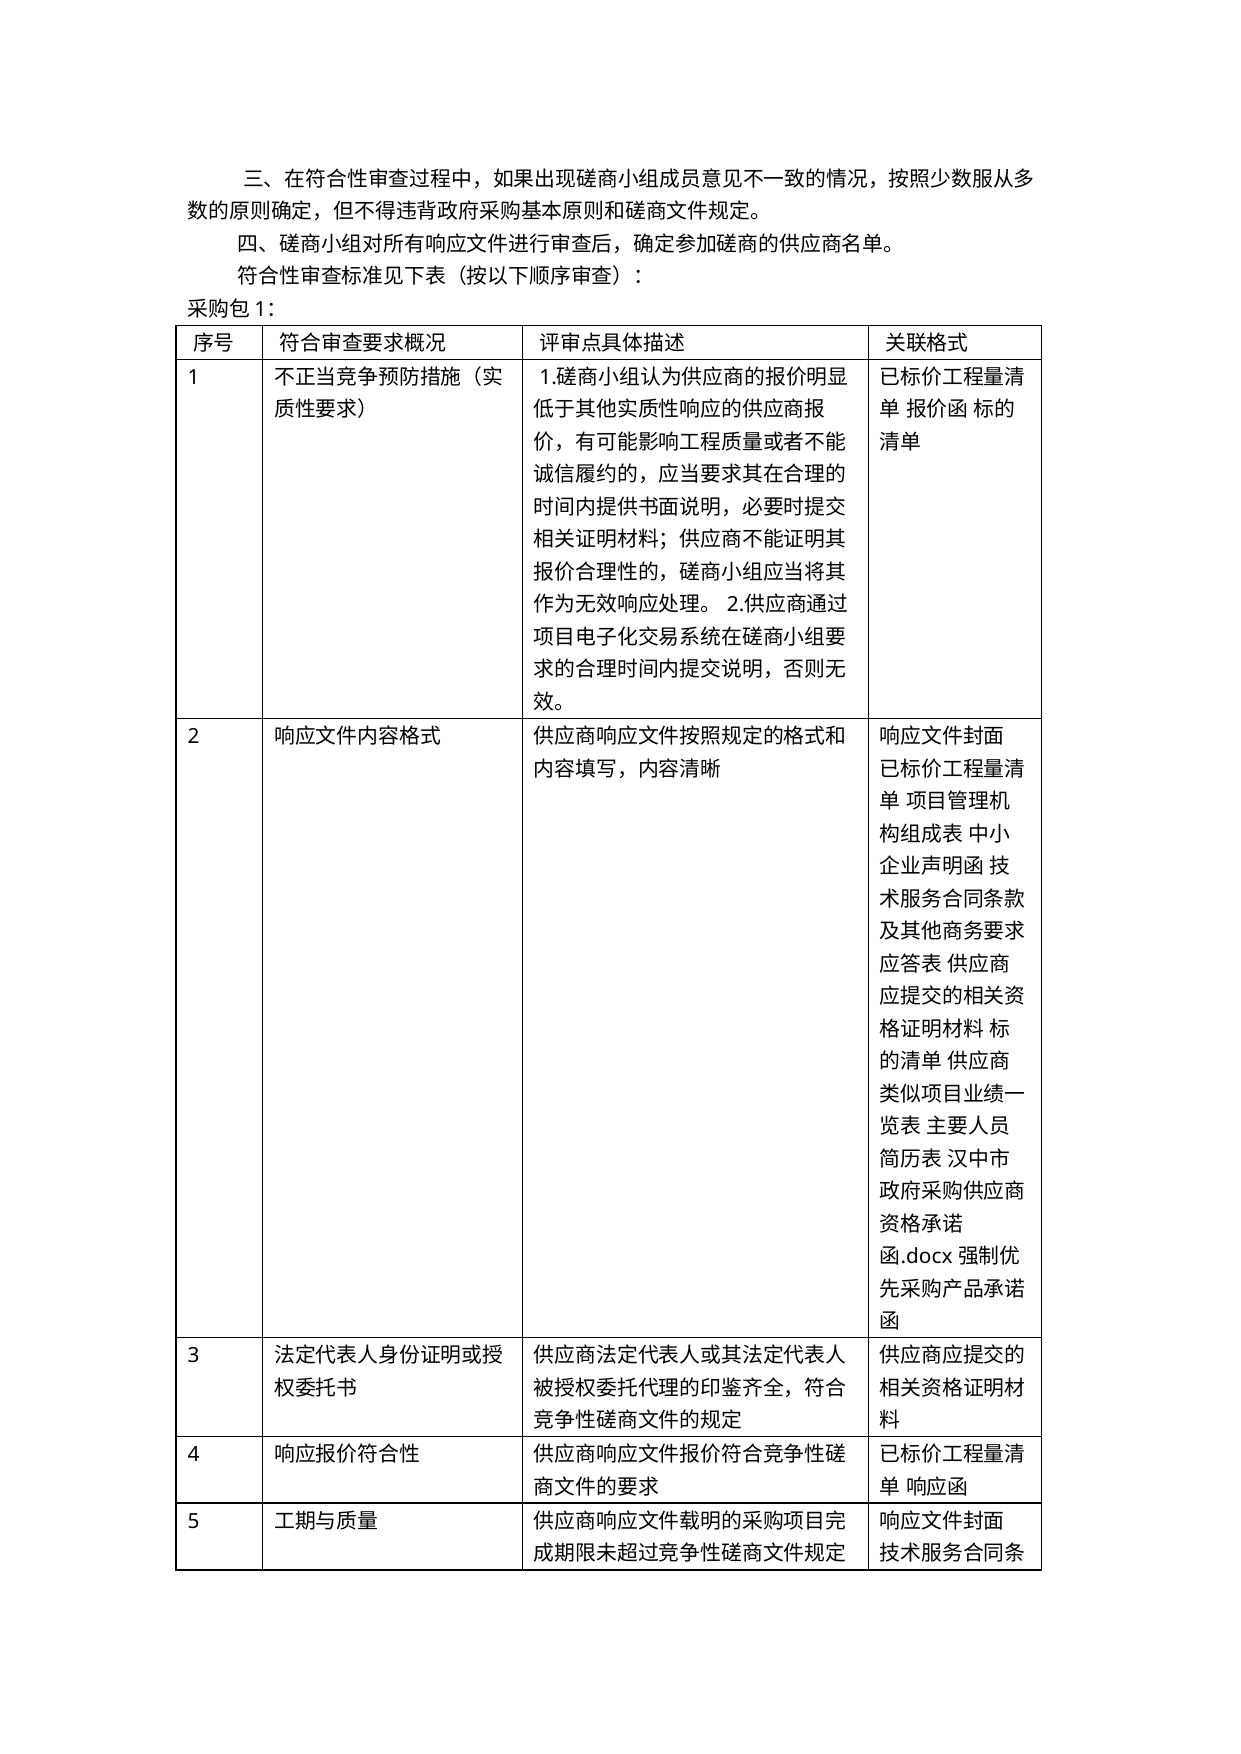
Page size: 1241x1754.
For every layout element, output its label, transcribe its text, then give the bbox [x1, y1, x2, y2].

table_cell 不正当竞争预防措施（实质性要求） [263, 360, 522, 718]
table_cell 1.磋商小组认为供应商的报价明显低于其他实质性响应的供应商报价，有可能影响工程质量或者不能诚信履约的，应当要求其在合理的时间内提供书面说明，必要时提交相关证明材料；供应商不能证明其报价合理性的，磋商小组应当将其作为无效响应处理。 2.供应商通过项目电子化交易系统在磋商小组要求的合理时间内提交说明，否则无效。 [523, 360, 868, 718]
table_header 序号 [177, 326, 262, 358]
table_cell 已标价工程量清单 响应函 [869, 1437, 1041, 1502]
table_header 评审点具体描述 [523, 326, 868, 358]
text 三、在符合性审查过程中，如果出现磋商小组成员意见不一致的情况，按照少数服从多数的原则确定，但不得违背政府采购基本原则和磋商文件规定。 [187, 162, 1053, 227]
table_header 关联格式 [869, 326, 1041, 358]
table_cell 5 [177, 1504, 262, 1569]
table_cell 已标价工程量清单 报价函 标的清单 [869, 360, 1041, 718]
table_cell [869, 1504, 1041, 1569]
table_cell 4 [177, 1437, 262, 1502]
text 符合性审查标准见下表（按以下顺序审查）： [187, 259, 1053, 292]
table_cell 供应商响应文件按照规定的格式和内容填写，内容清晰 [523, 719, 868, 1337]
table_cell 法定代表人身份证明或授权委托书 [263, 1338, 522, 1436]
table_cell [523, 1504, 868, 1569]
text 四、磋商小组对所有响应文件进行审查后，确定参加磋商的供应商名单。 [187, 227, 1053, 259]
table_cell 响应文件内容格式 [263, 719, 522, 1337]
table_cell 响应文件封面 已标价工程量清单 项目管理机构组成表 中小企业声明函 技术服务合同条款及其他商务要求应答表 供应商应提交的相关资格证明材料 标的清单 供应商类似项目业绩一览表 主要人员简历表 汉中市政府采购供应商资格承诺函.docx 强制优先采购产品承诺函 [869, 719, 1041, 1337]
table_cell 工期与质量 [263, 1504, 522, 1569]
table_cell 3 [177, 1338, 262, 1436]
table_cell 供应商法定代表人或其法定代表人被授权委托代理的印鉴齐全，符合竞争性磋商文件的规定 [523, 1338, 868, 1436]
table_cell 2 [177, 719, 262, 1337]
table_cell 1 [177, 360, 262, 718]
table_header 符合审查要求概况 [263, 326, 522, 358]
text 采购包1： [187, 292, 1053, 324]
table_cell 供应商应提交的相关资格证明材料 [869, 1338, 1041, 1436]
table_cell 供应商响应文件报价符合竞争性磋商文件的要求 [523, 1437, 868, 1502]
table_cell 响应报价符合性 [263, 1437, 522, 1502]
